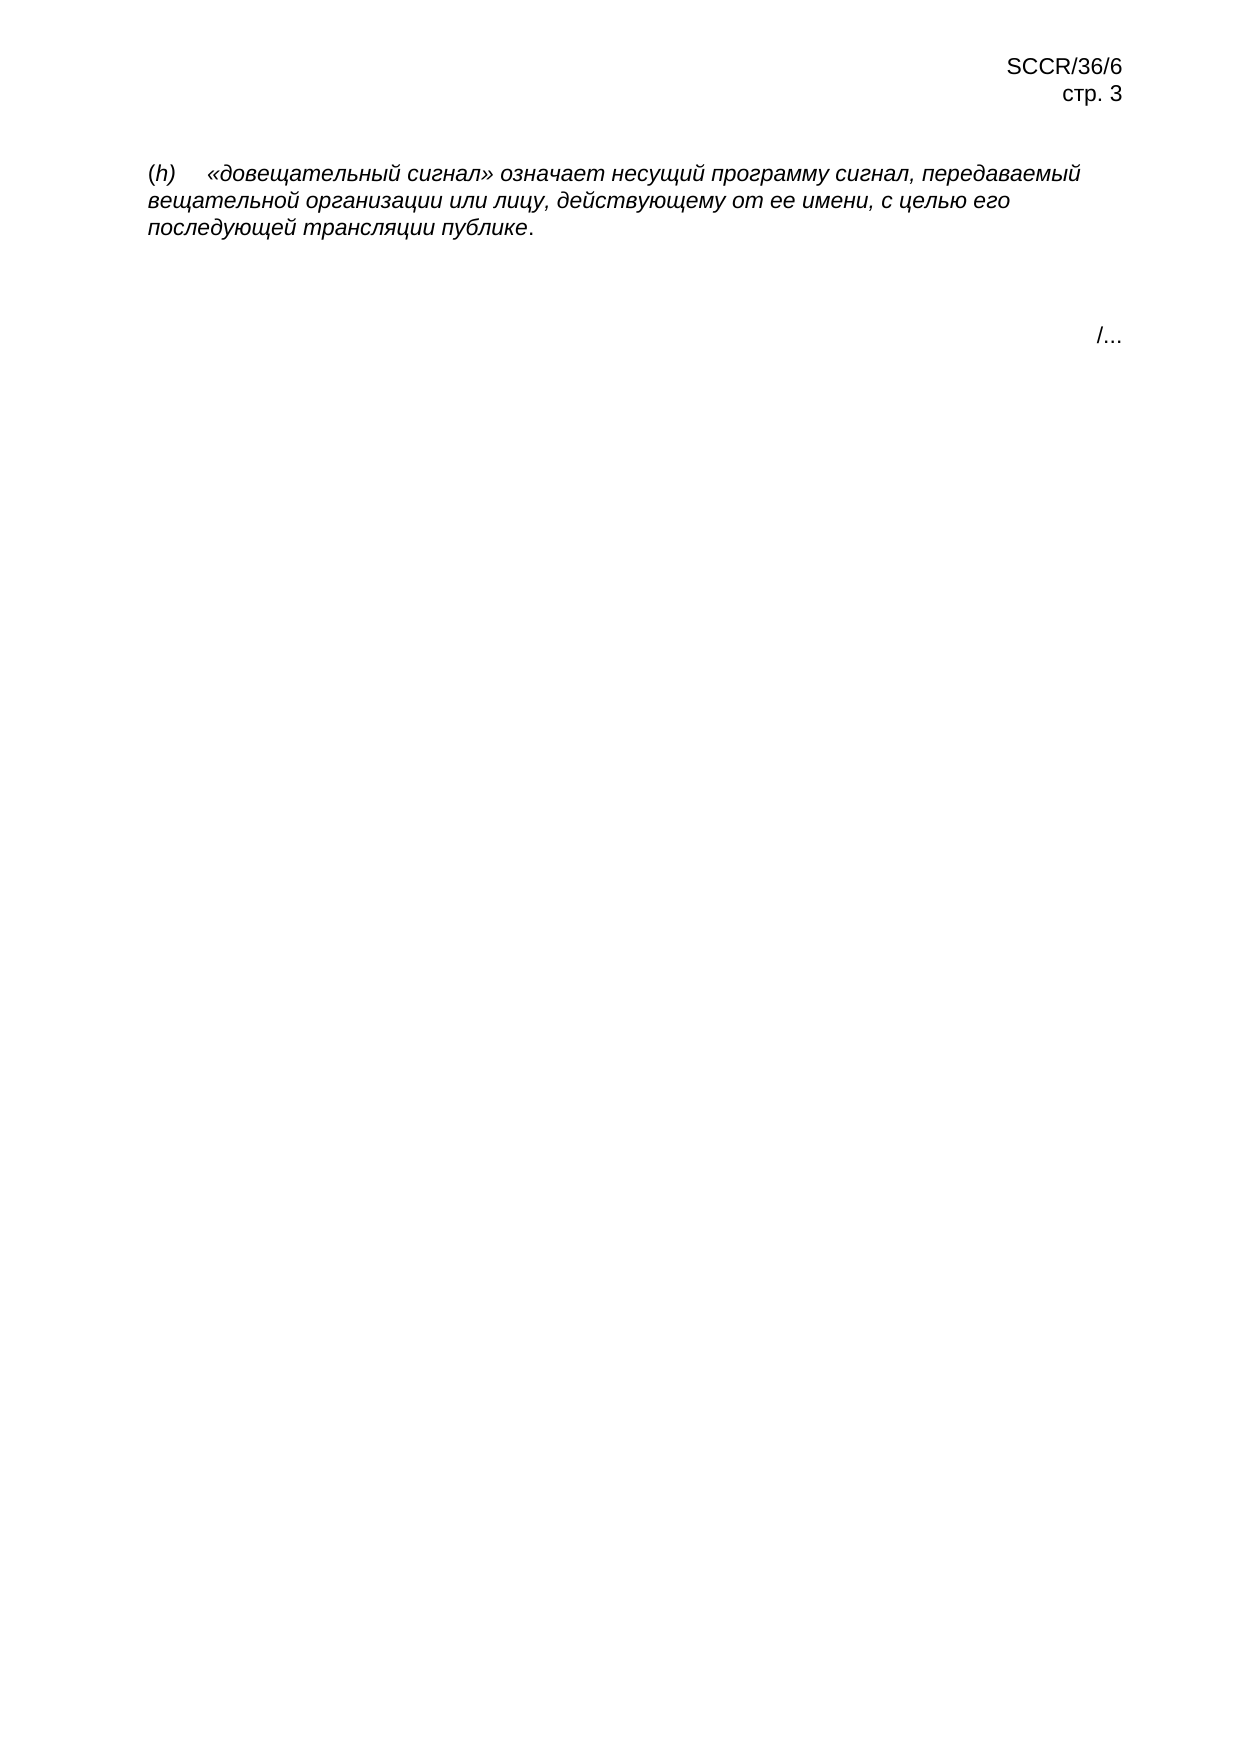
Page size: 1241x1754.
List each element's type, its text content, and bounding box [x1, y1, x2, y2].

text (h) «довещательный сигнал» означает несущий программу сигнал, передаваемый вещательной организации или лицу, действующему от ее имени, с целью его последующей трансляции публике. [148, 159, 1122, 241]
text /... [148, 322, 1122, 349]
